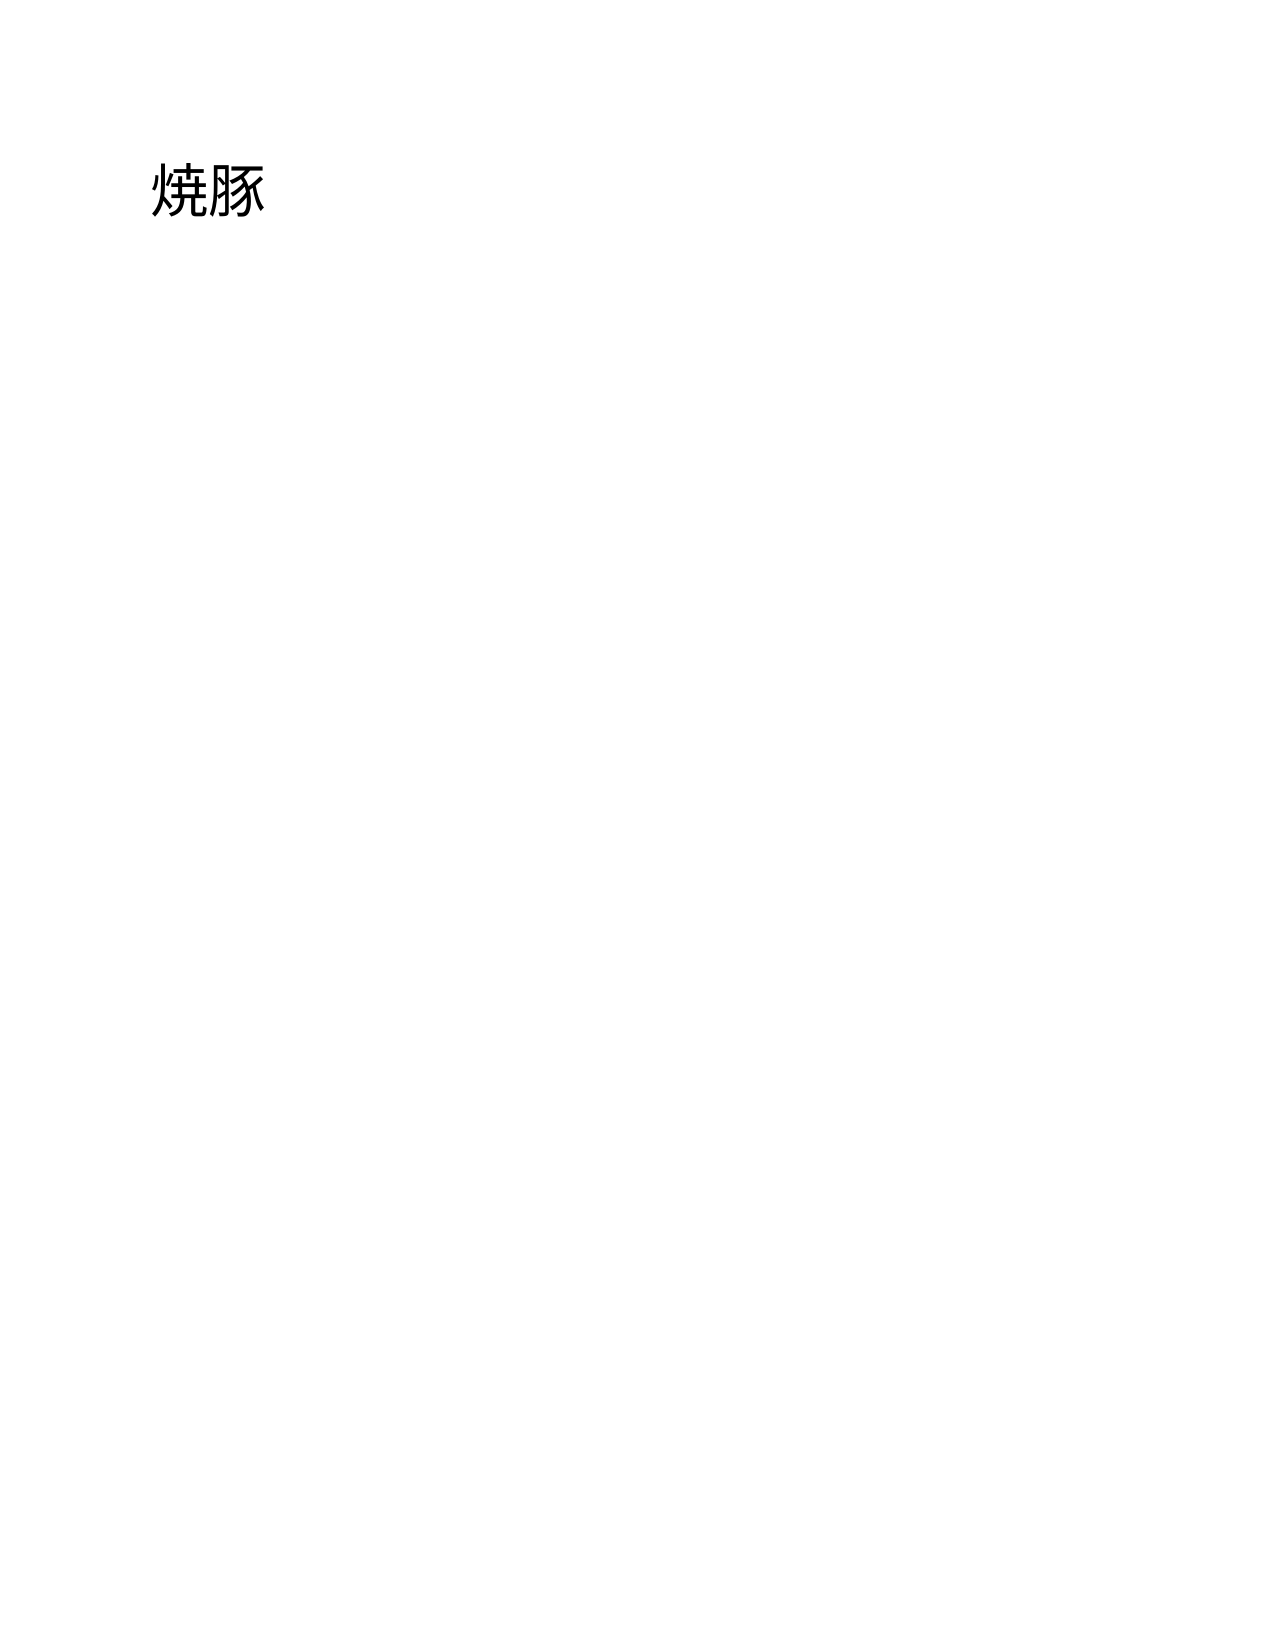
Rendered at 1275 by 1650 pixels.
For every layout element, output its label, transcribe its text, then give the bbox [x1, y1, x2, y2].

text 焼豚 [150, 150, 1125, 229]
